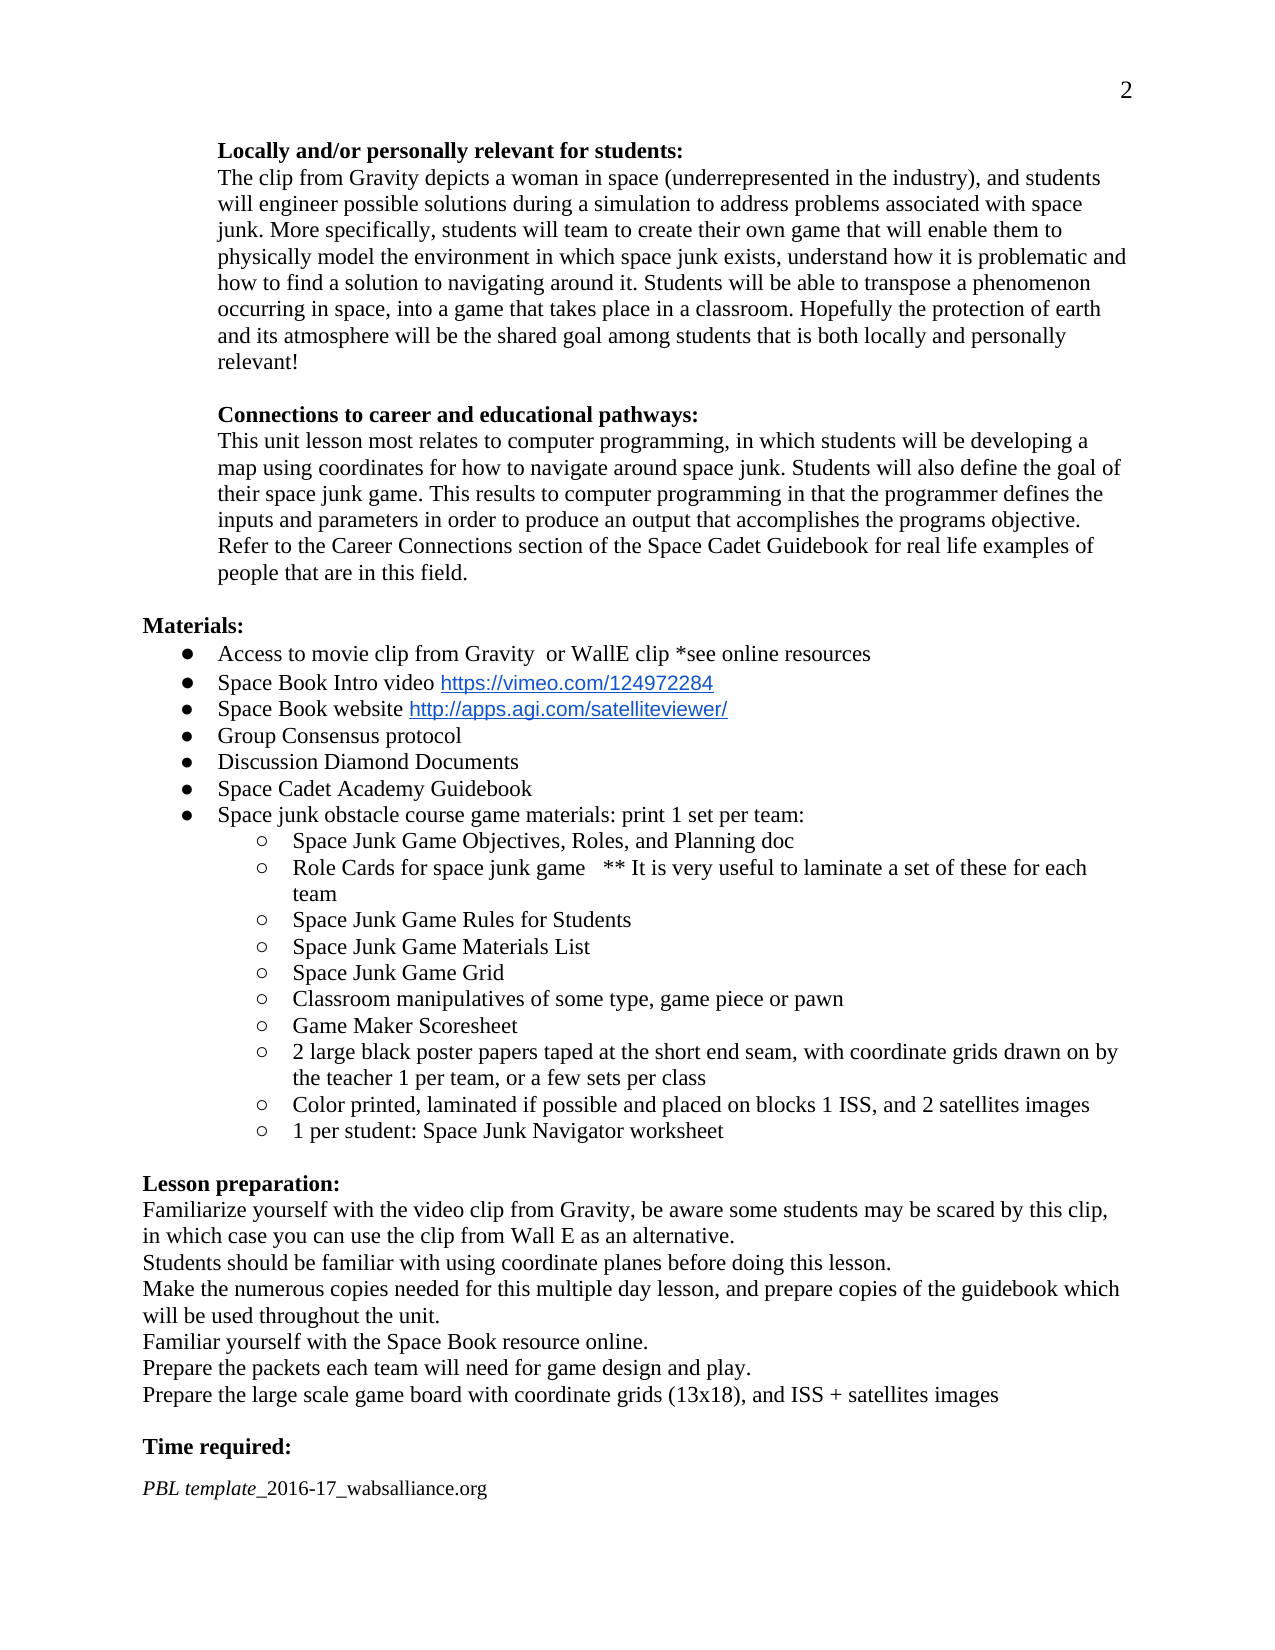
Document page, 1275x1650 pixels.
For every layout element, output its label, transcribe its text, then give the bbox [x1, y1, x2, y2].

list Space Book Intro video https://vimeo.com/124972284 [180, 667, 1132, 696]
text Connections to career and educational pathways: [217, 401, 1132, 427]
list Color printed, laminated if possible and placed on blocks 1 ISS, and 2 satellites images [255, 1091, 1132, 1117]
list Space junk obstacle course game materials: print 1 set per team: [180, 801, 1132, 827]
list Access to movie clip from Gravity or WallE clip *see online resources [180, 638, 1132, 667]
list 2 large black poster papers taped at the short end seam, with coordinate grids drawn on by the teacher 1 per team, or a few sets per class [255, 1038, 1132, 1091]
text Prepare the large scale game board with coordinate grids (13x18), and ISS + satellites images [142, 1381, 1132, 1407]
list Role Cards for space junk game ** It is very useful to laminate a set of these for each team [255, 854, 1132, 906]
text Lesson preparation: [142, 1170, 1132, 1196]
list Space Cadet Academy Guidebook [180, 774, 1132, 801]
text Locally and/or personally relevant for students: [217, 137, 1132, 164]
list Space Junk Game Objectives, Roles, and Planning doc [255, 827, 1132, 854]
list Discussion Diamond Documents [180, 748, 1132, 774]
text Familiar yourself with the Space Book resource online. [142, 1328, 1132, 1354]
list 1 per student: Space Junk Navigator worksheet [255, 1117, 1132, 1143]
list Classroom manipulatives of some type, game piece or pawn [255, 985, 1132, 1012]
list Group Consensus protocol [180, 722, 1132, 748]
list Game Maker Scoresheet [255, 1012, 1132, 1038]
text Make the numerous copies needed for this multiple day lesson, and prepare copies of the guidebook which will be used throughout the unit. [142, 1275, 1132, 1328]
text Materials: [142, 612, 1132, 638]
list Space Junk Game Rules for Students [255, 906, 1132, 933]
text Familiarize yourself with the video clip from Gravity, be aware some students may be scared by this clip, in which case you can use the clip from Wall E as an alternative. [142, 1196, 1132, 1249]
text The clip from Gravity depicts a woman in space (underrepresented in the industry), and students will engineer possible solutions during a simulation to address problems associated with space junk. More specifically, students will team to create their own game that will enable them to physically model the environment in which space junk exists, understand how it is problematic and how to find a solution to navigating around it. Students will be able to transpose a phenomenon occurring in space, into a game that takes place in a classroom. Hopefully the protection of earth and its atmosphere will be the shared goal among students that is both locally and personally relevant! [217, 164, 1132, 374]
text This unit lesson most relates to computer programming, in which students will be developing a map using coordinates for how to navigate around space junk. Students will also define the goal of their space junk game. This results to computer programming in that the programmer defines the inputs and parameters in order to produce an output that accomplishes the programs objective. Refer to the Career Connections section of the Space Cadet Guidebook for real life examples of people that are in this field. [217, 427, 1132, 585]
text Students should be familiar with using coordinate planes before doing this lesson. [142, 1249, 1132, 1275]
list Space Book website http://apps.agi.com/satelliteviewer/ [180, 696, 1132, 722]
list Space Junk Game Materials List [255, 933, 1132, 959]
text Prepare the packets each team will need for game design and play. [142, 1354, 1132, 1381]
text Time required: [142, 1433, 1132, 1460]
list Space Junk Game Grid [255, 959, 1132, 985]
